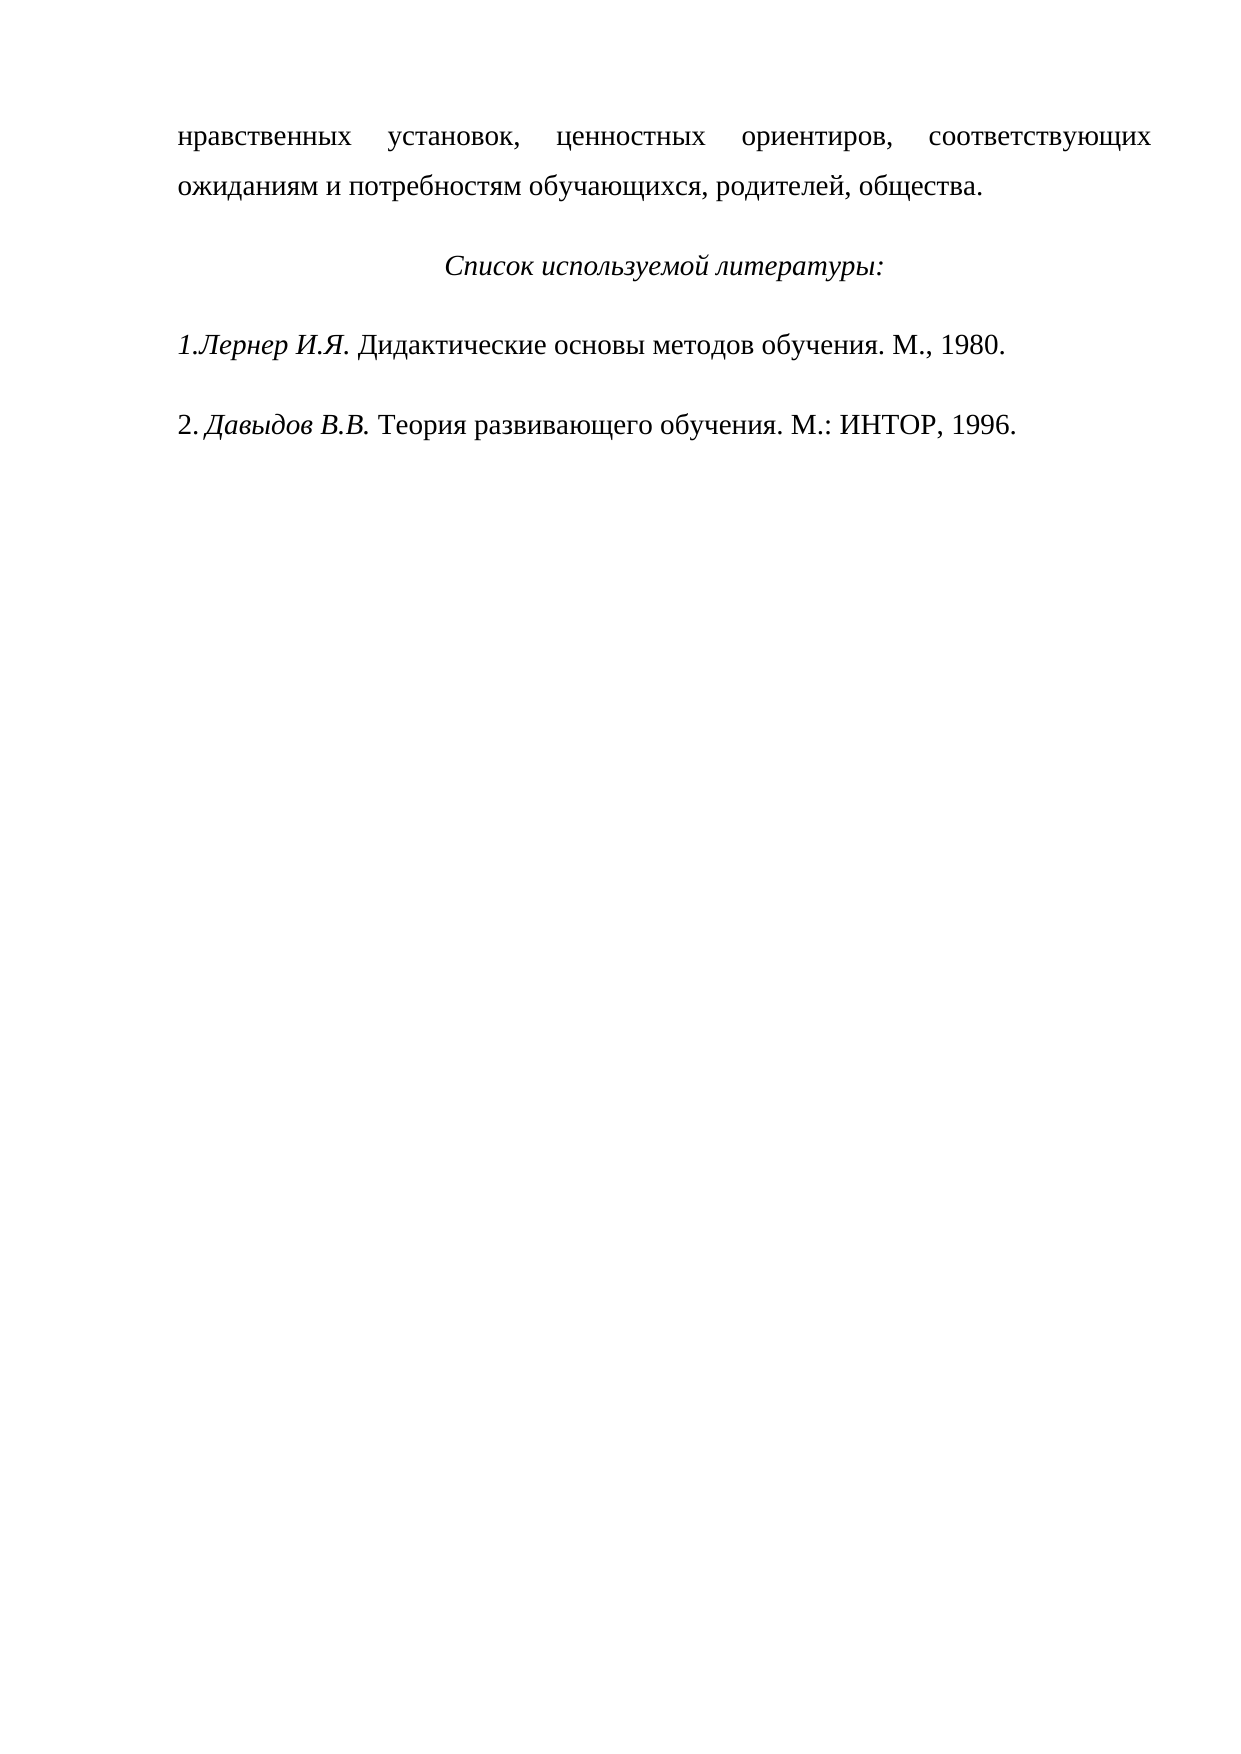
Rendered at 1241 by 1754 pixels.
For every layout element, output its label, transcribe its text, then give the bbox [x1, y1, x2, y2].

text Список используемой литературы: [177, 248, 1152, 281]
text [177, 118, 1152, 202]
text 1.Лернер И.Я. Дидактические основы методов обучения. М., 1980. [177, 327, 1152, 361]
text 2. Давыдов В.В. Теория развивающего обучения. М.: ИНТОР, 1996. [177, 407, 1152, 440]
